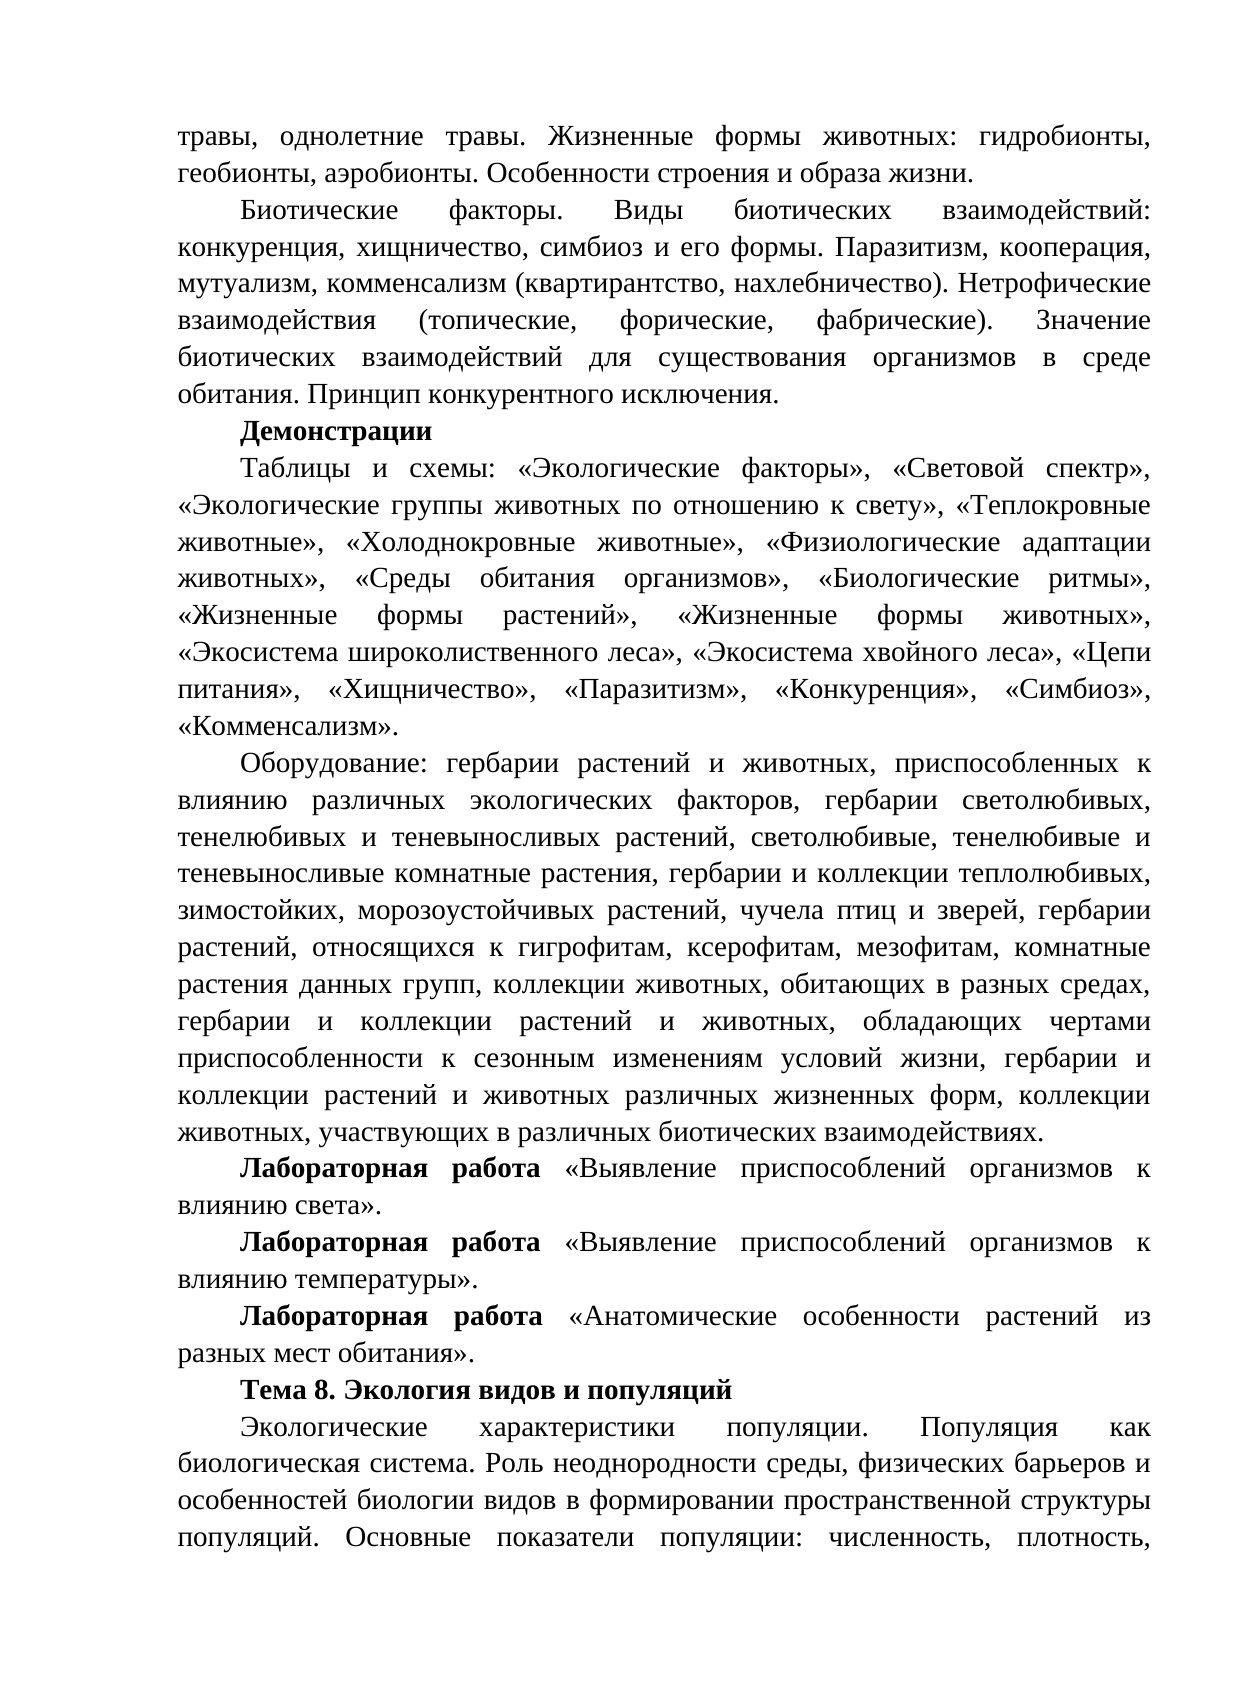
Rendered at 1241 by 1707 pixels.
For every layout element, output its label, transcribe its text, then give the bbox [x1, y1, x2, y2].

text Биотические факторы. Виды биотических взаимодействий: конкуренция, хищничество, симбиоз и его формы. Паразитизм, кооперация, мутуализм, комменсализм (квартирантство, нахлебничество). Нетрофические взаимодействия (топические, форические, фабрические). Значение биотических взаимодействий для существования организмов в среде обитания. Принцип конкурентного исключения. [177, 192, 1152, 410]
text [177, 118, 1152, 188]
text Лабораторная работа «Анатомические особенности растений из разных мест обитания». [177, 1298, 1152, 1368]
text Демонстрации [177, 413, 1152, 447]
text Таблицы и схемы: «Экологические факторы», «Световой спектр», «Экологические группы животных по отношению к свету», «Теплокровные животные», «Холоднокровные животные», «Физиологические адаптации животных», «Среды обитания организмов», «Биологические ритмы», «Жизненные формы растений», «Жизненные формы животных», «Экосистема широколиственного леса», «Экосистема хвойного леса», «Цепи питания», «Хищничество», «Паразитизм», «Конкуренция», «Симбиоз», «Комменсализм». [177, 450, 1152, 742]
text Оборудование: гербарии растений и животных, приспособленных к влиянию различных экологических факторов, гербарии светолюбивых, тенелюбивых и теневыносливых растений, светолюбивые, тенелюбивые и теневыносливые комнатные растения, гербарии и коллекции теплолюбивых, зимостойких, морозоустойчивых растений, чучела птиц и зверей, гербарии растений, относящихся к гигрофитам, ксерофитам, мезофитам, комнатные растения данных групп, коллекции животных, обитающих в разных средах, гербарии и коллекции растений и животных, обладающих чертами приспособленности к сезонным изменениям условий жизни, гербарии и коллекции растений и животных различных жизненных форм, коллекции животных, участвующих в различных биотических взаимодействиях. [177, 745, 1152, 1147]
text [177, 1409, 1152, 1553]
text Тема 8. Экология видов и популяций [177, 1372, 1152, 1405]
text Лабораторная работа «Выявление приспособлений организмов к влиянию света». [177, 1151, 1152, 1221]
text Лабораторная работа «Выявление приспособлений организмов к влиянию температуры». [177, 1224, 1152, 1295]
